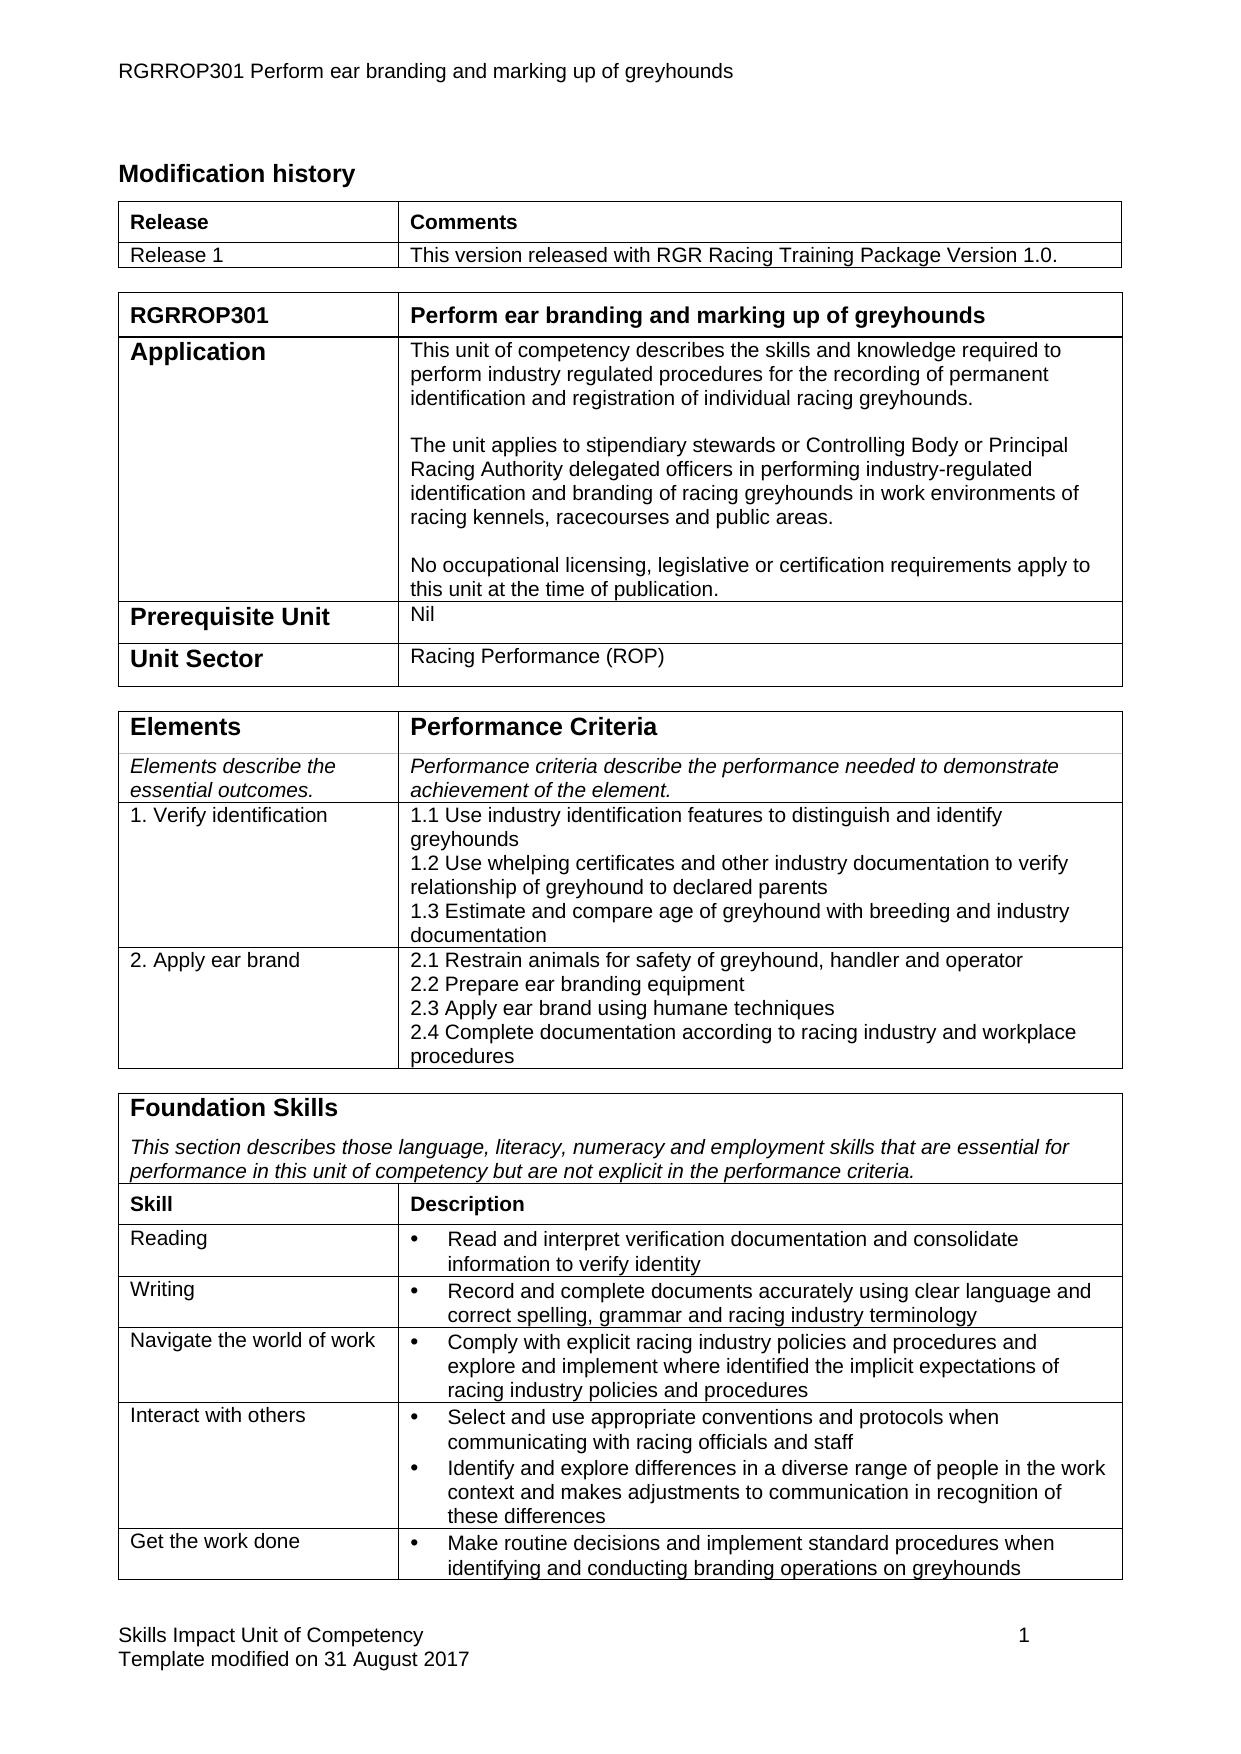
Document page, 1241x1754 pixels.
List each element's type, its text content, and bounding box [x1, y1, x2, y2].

table_cell This version released with RGR Racing Training Package Version 1.0. [399, 243, 1121, 267]
table_cell 1. Verify identification [119, 803, 398, 947]
table_cell Reading [119, 1225, 398, 1276]
table_cell Application [119, 338, 398, 601]
subtitle Modification history [118, 159, 1122, 188]
table_header Elements [119, 712, 398, 753]
table_cell Skill [119, 1184, 398, 1224]
table_cell Read and interpret verification documentation and consolidate information to verify identity [399, 1225, 1122, 1276]
table_header Comments [399, 202, 1121, 242]
table_cell Make routine decisions and implement standard procedures when identifying and conducting branding operations on greyhounds [399, 1529, 1122, 1579]
table_cell 2.1 Restrain animals for safety of greyhound, handler and operator 2.2 Prepare ear branding equipment 2.3 Apply ear brand using humane techniques 2.4 Complete documentation according to racing industry and workplace procedures [399, 948, 1122, 1067]
table_header Perform ear branding and marking up of greyhounds [399, 293, 1122, 336]
table_cell Performance criteria describe the performance needed to demonstrate achievement of the element. [399, 754, 1122, 802]
table_cell Record and complete documents accurately using clear language and correct spelling, grammar and racing industry terminology [399, 1277, 1122, 1327]
table_cell Writing [119, 1277, 398, 1327]
table_cell 1.1 Use industry identification features to distinguish and identify greyhounds 1.2 Use whelping certificates and other industry documentation to verify relationship of greyhound to declared parents 1.3 Estimate and compare age of greyhound with breeding and industry documentation [399, 803, 1122, 947]
table_cell This unit of competency describes the skills and knowledge required to perform industry regulated procedures for the recording of permanent identification and registration of individual racing greyhounds. The unit applies to stipendiary stewards or Controlling Body or Principal Racing Authority delegated officers in performing industry-regulated identification and branding of racing greyhounds in work environments of racing kennels, racecourses and public areas. No occupational licensing, legislative or certification requirements apply to this unit at the time of publication. [399, 338, 1122, 601]
table_header Foundation Skills This section describes those language, literacy, numeracy and employment skills that are essential for performance in this unit of competency but are not explicit in the performance criteria. [119, 1094, 1122, 1183]
table_header Release [119, 202, 398, 242]
table_cell Unit Sector [119, 644, 398, 686]
table_cell Racing Performance (ROP) [399, 644, 1122, 686]
table_cell Interact with others [119, 1403, 398, 1528]
table_cell Elements describe the essential outcomes. [119, 754, 398, 802]
table_cell Comply with explicit racing industry policies and procedures and explore and implement where identified the implicit expectations of racing industry policies and procedures [399, 1328, 1122, 1402]
table_header Performance Criteria [399, 712, 1122, 753]
table_cell Select and use appropriate conventions and protocols when communicating with racing officials and staff Identify and explore differences in a diverse range of people in the work context and makes adjustments to communication in recognition of these differences [399, 1403, 1122, 1528]
table_cell Get the work done [119, 1529, 398, 1579]
table_cell Nil [399, 602, 1122, 643]
table_cell Navigate the world of work [119, 1328, 398, 1402]
table_cell 2. Apply ear brand [119, 948, 398, 1067]
table_header RGRROP301 [119, 293, 398, 336]
table_cell Release 1 [119, 243, 398, 267]
table_cell Description [399, 1184, 1122, 1224]
table_cell Prerequisite Unit [119, 602, 398, 643]
